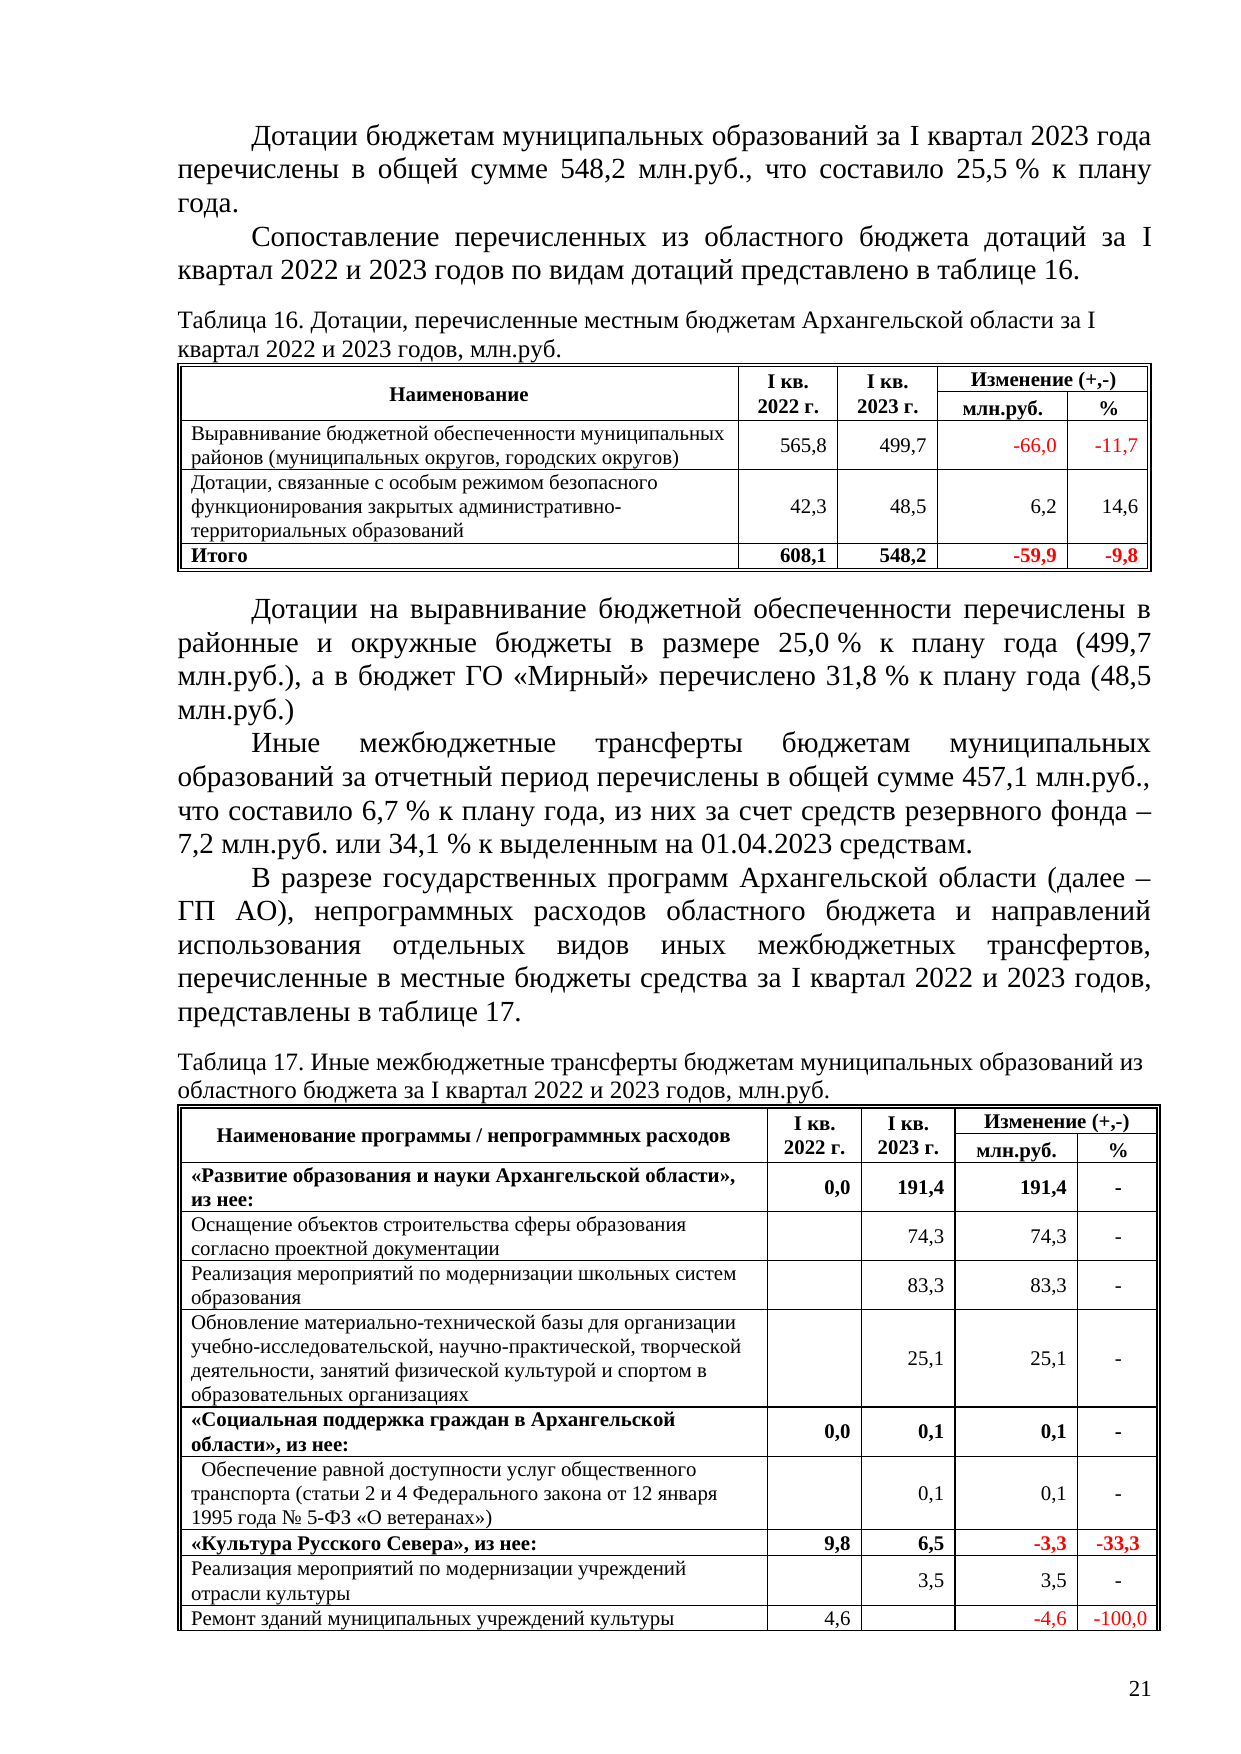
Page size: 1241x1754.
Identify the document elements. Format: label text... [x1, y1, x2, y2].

table_cell 6,2 [938, 470, 1067, 542]
table_cell -66,0 [938, 421, 1067, 469]
table_cell 0,1 [956, 1408, 1077, 1456]
table_cell - [1078, 1310, 1156, 1406]
table_cell 0,1 [956, 1457, 1077, 1529]
table_cell Дотации, связанные с особым режимом безопасного функционирования закрытых административно-территориальных образований [182, 470, 738, 542]
table_cell 25,1 [862, 1310, 954, 1406]
table_cell Итого [182, 544, 738, 567]
table_cell % [1078, 1134, 1156, 1162]
table_cell «Культура Русского Севера», из нее: [182, 1530, 767, 1555]
table_header Наименование [182, 367, 738, 420]
table_cell - [1078, 1457, 1156, 1529]
table_cell 548,2 [838, 544, 937, 567]
table_cell Ремонт зданий муниципальных учреждений культуры [182, 1606, 767, 1629]
table_cell 608,1 [739, 544, 837, 567]
table_header I кв. 2023 г. [838, 367, 937, 420]
table_cell - [1078, 1261, 1156, 1309]
table_cell 0,0 [768, 1408, 861, 1456]
table_cell -59,9 [938, 544, 1067, 567]
table_cell «Социальная поддержка граждан в Архангельской области», из нее: [182, 1408, 767, 1456]
table_cell 3,5 [862, 1556, 954, 1604]
table_cell 83,3 [862, 1261, 954, 1309]
table_cell % [1068, 392, 1147, 420]
table_cell 83,3 [956, 1261, 1077, 1309]
table_cell - [1078, 1163, 1156, 1211]
table_cell млн.руб. [956, 1134, 1077, 1162]
table_cell - [1078, 1556, 1156, 1604]
text Таблица 17. Иные межбюджетные трансферты бюджетам муниципальных образований из областного бюджета за I квартал 2022 и 2023 годов, млн.руб. [177, 1047, 1152, 1104]
table_cell - [1078, 1212, 1156, 1260]
text Иные межбюджетные трансферты бюджетам муниципальных образований за отчетный период перечислены в общей сумме 457,1 млн.руб., что составило 6,7 % к плану года, из них за счет средств резервного фонда – 7,2 млн.руб. или 34,1 % к выделенным на 01.04.2023 средствам. [177, 726, 1152, 860]
table_cell Выравнивание бюджетной обеспеченности муниципальных районов (муниципальных округов, городских округов) [182, 421, 738, 469]
text Дотации на выравнивание бюджетной обеспеченности перечислены в районные и окружные бюджеты в размере 25,0 % к плану года (499,7 млн.руб.), а в бюджет ГО «Мирный» перечислено 31,8 % к плану года (48,5 млн.руб.) [177, 591, 1152, 726]
table_header Наименование программы / непрограммных расходов [182, 1109, 767, 1162]
table_cell 0,1 [862, 1408, 954, 1456]
table_cell [768, 1212, 861, 1260]
table_cell 14,6 [1068, 470, 1147, 542]
table_cell Обновление материально-технической базы для организации учебно-исследовательской, научно-практической, творческой деятельности, занятий физической культурой и спортом в образовательных организациях [182, 1310, 767, 1406]
table_cell 565,8 [739, 421, 837, 469]
table_cell 3,5 [956, 1556, 1077, 1604]
table_cell -11,7 [1068, 421, 1147, 469]
table_cell 0,1 [862, 1457, 954, 1529]
table_cell 191,4 [956, 1163, 1077, 1211]
table_cell [862, 1606, 954, 1629]
table_cell -3,3 [956, 1530, 1077, 1555]
text Таблица 16. Дотации, перечисленные местным бюджетам Архангельской области за I квартал 2022 и 2023 годов, млн.руб. [177, 305, 1152, 362]
table_cell 499,7 [838, 421, 937, 469]
table_cell [768, 1457, 861, 1529]
table_cell -4,6 [956, 1606, 1077, 1629]
table_cell 191,4 [862, 1163, 954, 1211]
table_cell 25,1 [956, 1310, 1077, 1406]
table_cell 9,8 [768, 1530, 861, 1555]
table_cell Реализация мероприятий по модернизации школьных систем образования [182, 1261, 767, 1309]
text Дотации бюджетам муниципальных образований за I квартал 2023 года перечислены в общей сумме 548,2 млн.руб., что составило 25,5 % к плану года. [177, 118, 1152, 219]
table_cell 0,0 [768, 1163, 861, 1211]
table_cell Оснащение объектов строительства сферы образования согласно проектной документации [182, 1212, 767, 1260]
table_cell 74,3 [862, 1212, 954, 1260]
table_header I кв. 2022 г. [739, 367, 837, 420]
table_cell 4,6 [768, 1606, 861, 1629]
table_cell «Развитие образования и науки Архангельской области», из нее: [182, 1163, 767, 1211]
table_cell -9,8 [1068, 544, 1147, 567]
table_header Изменение (+,-) [956, 1109, 1156, 1133]
text Сопоставление перечисленных из областного бюджета дотаций за I квартал 2022 и 2023 годов по видам дотаций представлено в таблице 16. [177, 219, 1152, 286]
table_cell [768, 1310, 861, 1406]
table_cell Обеспечение равной доступности услуг общественного транспорта (статьи 2 и 4 Федерального закона от 12 января 1995 года № 5-ФЗ «О ветеранах») [182, 1457, 767, 1529]
table_cell млн.руб. [938, 392, 1067, 420]
table_cell 6,5 [862, 1530, 954, 1555]
table_cell 42,3 [739, 470, 837, 542]
table_cell -33,3 [1078, 1530, 1156, 1555]
table_cell 48,5 [838, 470, 937, 542]
table_header Изменение (+,-) [938, 367, 1147, 391]
table_cell [768, 1556, 861, 1604]
table_cell 74,3 [956, 1212, 1077, 1260]
table_cell Реализация мероприятий по модернизации учреждений отрасли культуры [182, 1556, 767, 1604]
text В разрезе государственных программ Архангельской области (далее – ГП АО), непрограммных расходов областного бюджета и направлений использования отдельных видов иных межбюджетных трансфертов, перечисленные в местные бюджеты средства за I квартал 2022 и 2023 годов, представлены в таблице 17. [177, 860, 1152, 1027]
table_cell -100,0 [1078, 1606, 1156, 1629]
table_header I кв. 2022 г. [768, 1109, 861, 1162]
table_cell [768, 1261, 861, 1309]
table_header I кв. 2023 г. [862, 1109, 954, 1162]
table_cell - [1078, 1408, 1156, 1456]
